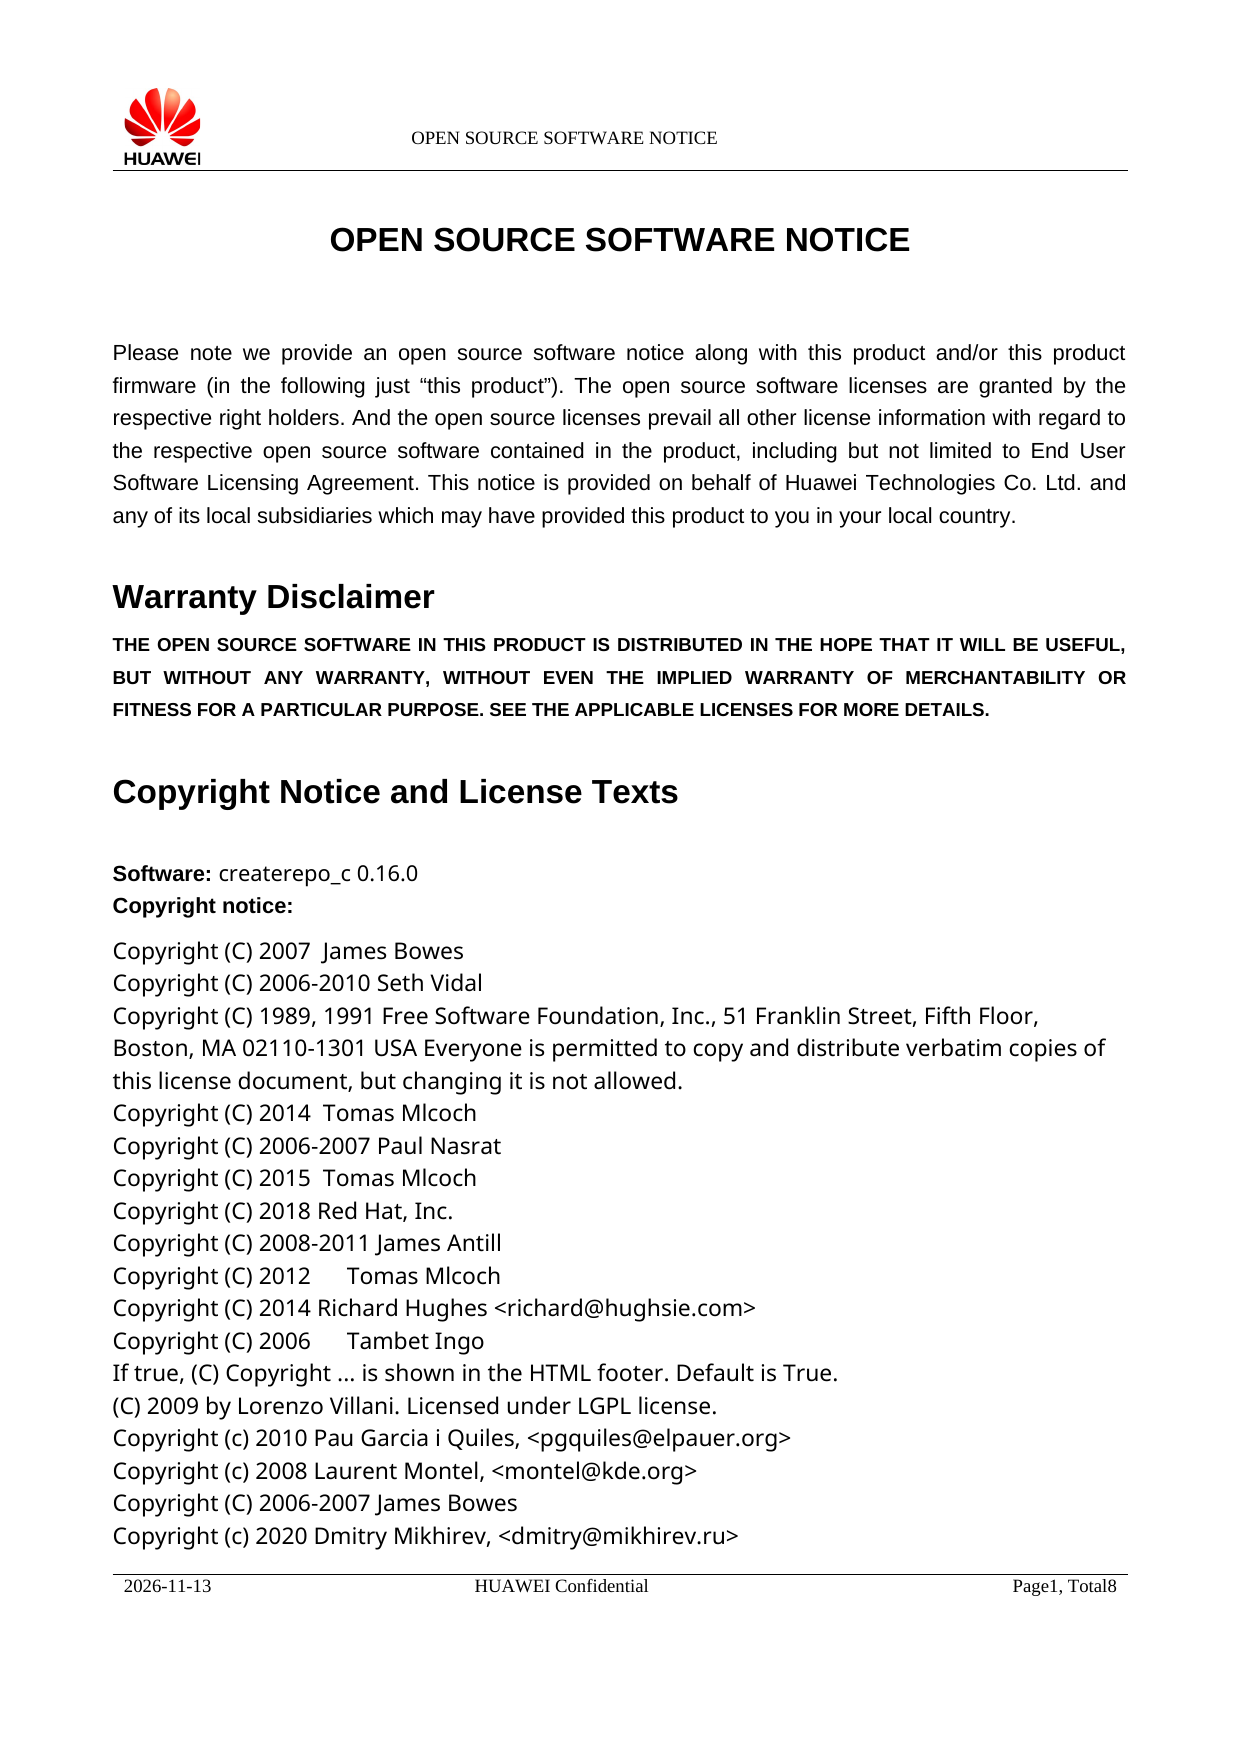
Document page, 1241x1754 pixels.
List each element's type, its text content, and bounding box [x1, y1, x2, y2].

text OPEN SOURCE SOFTWARE NOTICE [112, 206, 1128, 271]
text Warranty Disclaimer [112, 564, 1128, 629]
text Copyright notice: [112, 889, 1128, 921]
text The open source software in this product is distributed in the hope that it will be useful, but WITHOUT ANY WARRANTY, without even the implied warranty of MERCHANTABILITY or FITNESS FOR A PARTICULAR PURPOSE. See the applicable licenses for more details. [112, 629, 1128, 726]
picture [124, 88, 201, 165]
title Software: createrepo_c 0.16.0 [112, 856, 1128, 889]
text Please note we provide an open source software notice along with this product and/or this product firmware (in the following just “this product”). The open source software licenses are granted by the respective right holders. And the open source licenses prevail all other license information with regard to the respective open source software contained in the product, including but not limited to End User Software Licensing Agreement. This notice is provided on behalf of Huawei Technologies Co. Ltd. and any of its local subsidiaries which may have provided this product to you in your local country. [112, 336, 1128, 531]
text Copyright Notice and License Texts [112, 759, 1128, 824]
